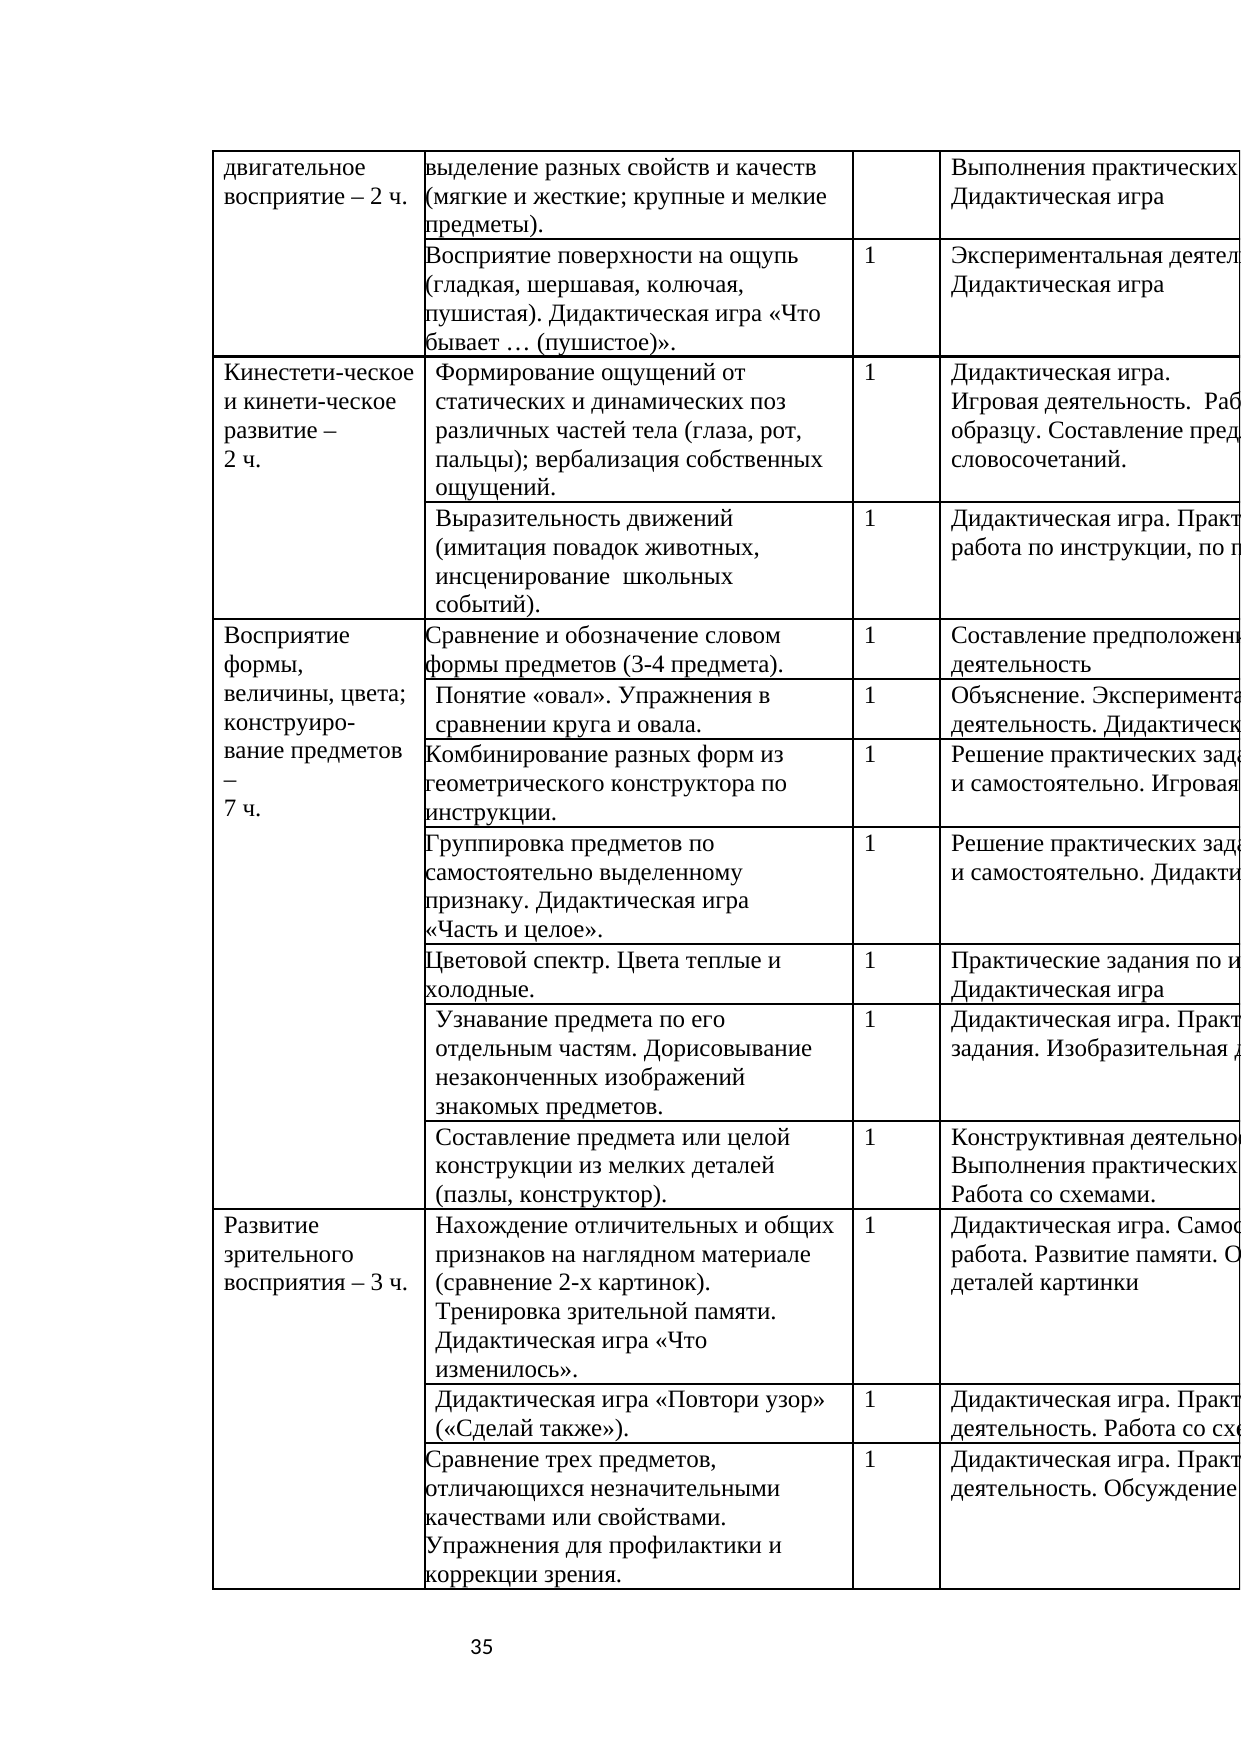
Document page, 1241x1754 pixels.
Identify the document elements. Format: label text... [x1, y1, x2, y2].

table_cell Практические задания по инструкции. Дидактическая игра [941, 945, 1239, 1002]
table_cell Формирование ощущений от статических и динамических поз различных частей тела (глаза, рот, пальцы); вербализация собственных ощущений. [426, 358, 852, 501]
table_cell Дидактическая игра. Самостоятельная работа. Развитие памяти. Обсуждение деталей картинки [941, 1210, 1239, 1382]
table_cell Кинестети-ческое и кинети-ческое развитие – 2 ч. [214, 358, 424, 618]
table_cell 1 [854, 1005, 939, 1119]
table_cell 1 [854, 620, 939, 678]
table_cell Выразительность движений (имитация повадок животных, инсценирование школьных событий). [426, 503, 852, 618]
table_cell Дидактическая игра. Практические задания. Изобразительная деятельность. [941, 1005, 1239, 1119]
table_cell Цветовой спектр. Цвета теплые и холодные. [426, 945, 852, 1002]
table_cell 1 [854, 152, 939, 238]
table_cell 1 [854, 680, 939, 737]
table_cell Экспериментальная деятельность. Дидактическая игра [941, 240, 1239, 355]
table_cell Восприятие формы, величины, цвета; конструиро-вание предметов – 7 ч. [214, 620, 424, 1208]
table_cell Понятие «овал». Упражнения в сравнении круга и овала. [426, 680, 852, 737]
table_cell Группировка предметов по самостоятельно выделенному признаку. Дидактическая игра «Часть и целое». [426, 828, 852, 943]
table_cell 1 [854, 358, 939, 501]
table_cell Сравнение трех предметов, отличающихся незначительными качествами или свойствами. Упражнения для профилактики и коррекции зрения. [426, 1444, 852, 1588]
table_cell 1 [854, 240, 939, 355]
table_cell Развитие зрительного восприятия – 3 ч. [214, 1210, 424, 1588]
table_cell Комбинирование разных форм из геометрического конструктора по инструкции. [426, 740, 852, 826]
table_cell Дидактическая игра. Практическая деятельность. Обсуждение изображений. [941, 1444, 1239, 1588]
table_cell 1 [854, 1122, 939, 1208]
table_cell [426, 152, 852, 238]
table_cell Дидактическая игра. Практическая деятельность. Работа со схемами. [941, 1385, 1239, 1442]
table_cell 1 [854, 503, 939, 618]
table_cell Восприятие поверхности на ощупь (гладкая, шершавая, колючая, пушистая). Дидактическая игра «Что бывает … (пушистое)». [426, 240, 852, 355]
table_cell Узнавание предмета по его отдельным частям. Дорисовывание незаконченных изображений знакомых предметов. [426, 1005, 852, 1119]
table_cell Конструктивная деятельность. Выполнения практических упражнений. Работа со схемами. [941, 1122, 1239, 1208]
table_cell Решение практических задач по образцу и самостоятельно. Игровая деятельность. [941, 740, 1239, 826]
table_cell Дидактическая игра. Практическая работа по инструкции, по показу. [941, 503, 1239, 618]
table_cell Дидактическая игра. Игровая деятельность. Работа по образцу. Составление предложений, словосочетаний. [941, 358, 1239, 501]
table_cell Объяснение. Экспериментальная деятельность. Дидактическая игра [941, 680, 1239, 737]
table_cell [214, 152, 424, 355]
table_cell 1 [854, 1385, 939, 1442]
table_cell 1 [854, 945, 939, 1002]
table_cell Решение практических задач по образцу и самостоятельно. Дидактическая игра [941, 828, 1239, 943]
table_cell 1 [854, 740, 939, 826]
table_cell Составление предмета или целой конструкции из мелких деталей (пазлы, конструктор). [426, 1122, 852, 1208]
table_cell Дидактическая игра «Повтори узор» («Сделай также»). [426, 1385, 852, 1442]
table_cell Нахождение отличительных и общих признаков на наглядном материале (сравнение 2-х картинок). Тренировка зрительной памяти. Дидактическая игра «Что изменилось». [426, 1210, 852, 1382]
table_cell 1 [854, 1444, 939, 1588]
table_cell Сравнение и обозначение словом формы предметов (3-4 предмета). [426, 620, 852, 678]
table_cell 1 [854, 1210, 939, 1382]
table_cell 1 [854, 828, 939, 943]
table_cell Составление предположений. Игровая деятельность [941, 620, 1239, 678]
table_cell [941, 152, 1239, 238]
